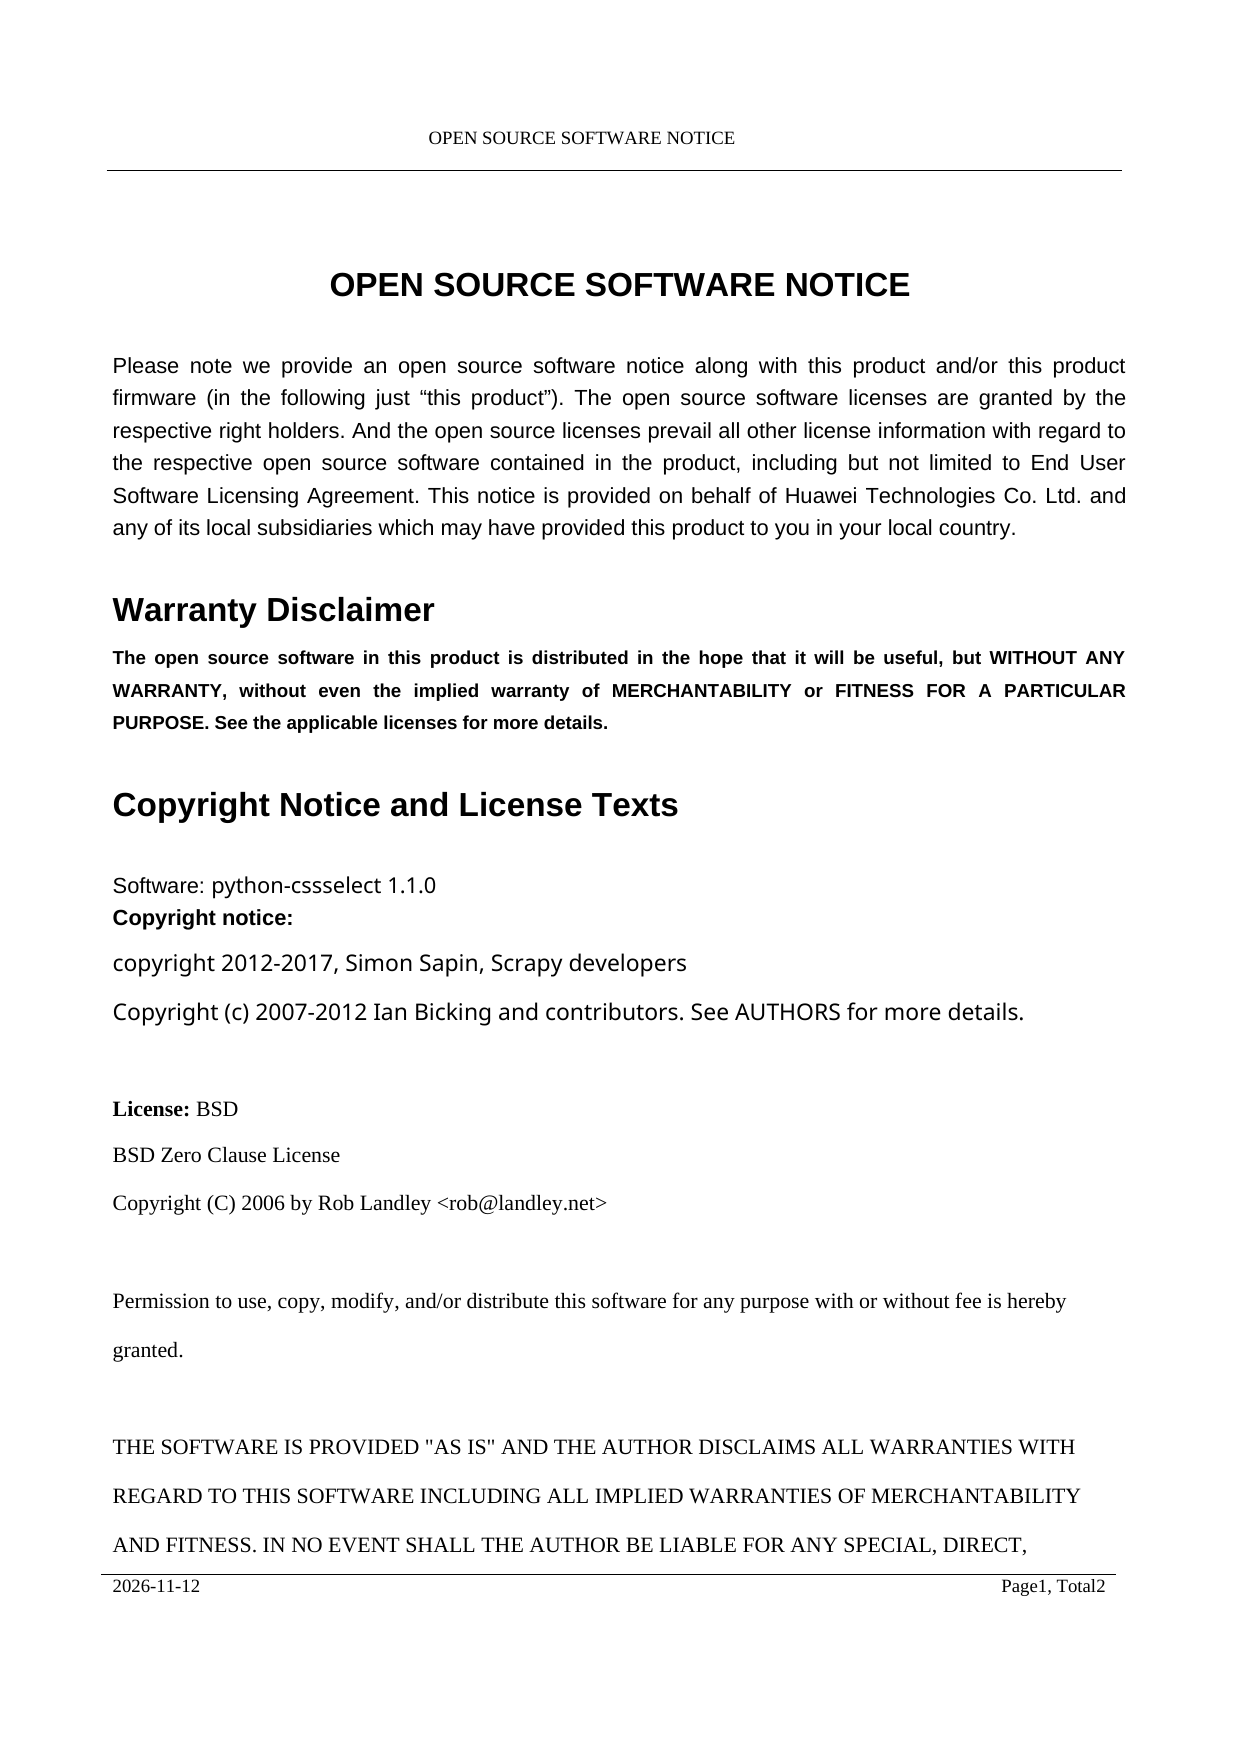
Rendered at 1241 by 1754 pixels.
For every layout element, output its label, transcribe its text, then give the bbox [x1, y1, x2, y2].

text The open source software in this product is distributed in the hope that it will be useful, but WITHOUT ANY WARRANTY, without even the implied warranty of MERCHANTABILITY or FITNESS FOR A PARTICULAR PURPOSE. See the applicable licenses for more details. [112, 641, 1128, 739]
text OPEN SOURCE SOFTWARE NOTICE [112, 251, 1128, 316]
text License: BSD [112, 1093, 1128, 1125]
text Please note we provide an open source software notice along with this product and/or this product firmware (in the following just “this product”). The open source software licenses are granted by the respective right holders. And the open source licenses prevail all other license information with regard to the respective open source software contained in the product, including but not limited to End User Software Licensing Agreement. This notice is provided on behalf of Huawei Technologies Co. Ltd. and any of its local subsidiaries which may have provided this product to you in your local country. [112, 349, 1128, 544]
text Software: python-cssselect 1.1.0 [112, 869, 1128, 901]
text Copyright Notice and License Texts [112, 771, 1128, 836]
text copyright 2012-2017, Simon Sapin, Scrapy developers Copyright (c) 2007-2012 Ian Bicking and contributors. See AUTHORS for more details. [112, 947, 1128, 1077]
text Copyright notice: [112, 901, 1128, 934]
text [112, 1138, 1128, 1560]
text Warranty Disclaimer [112, 576, 1128, 641]
